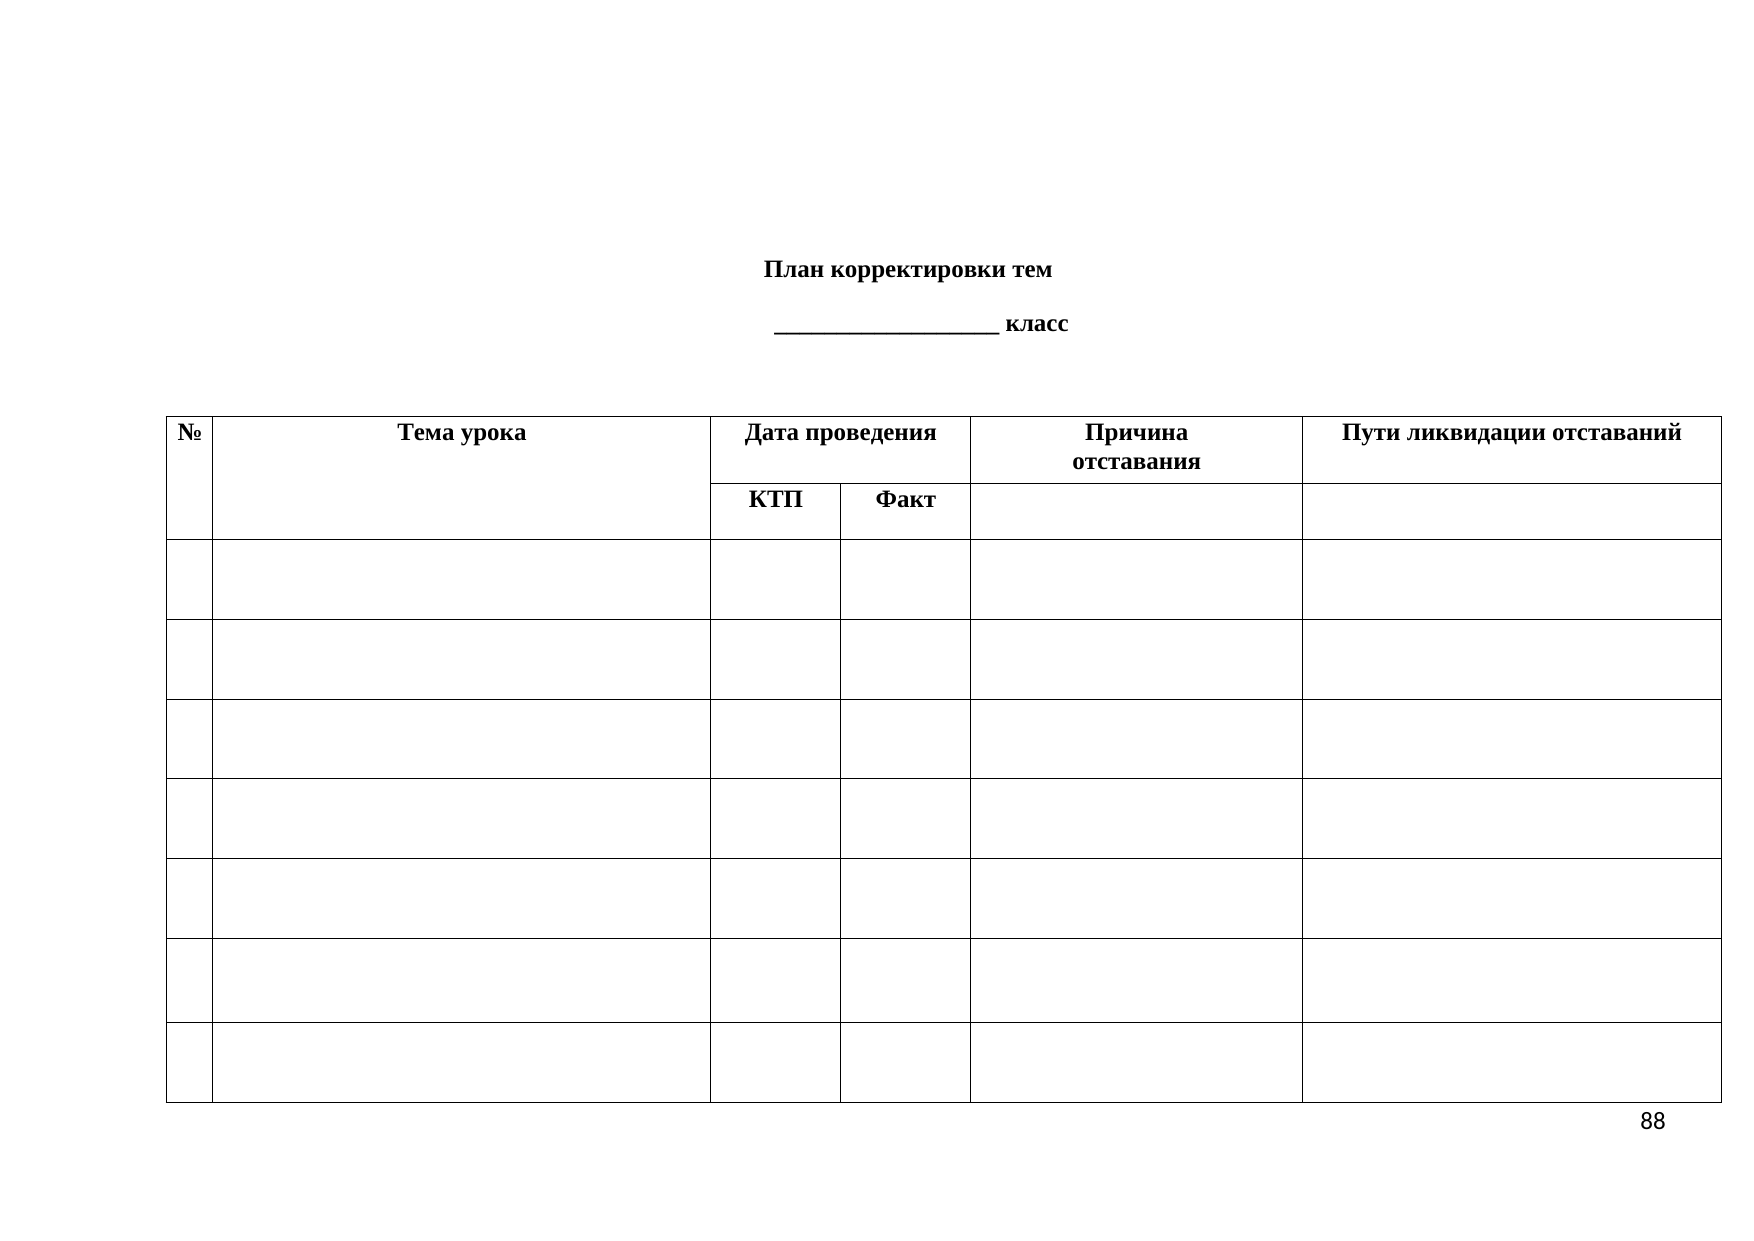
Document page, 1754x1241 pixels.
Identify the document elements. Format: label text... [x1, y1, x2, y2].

table_cell [213, 700, 710, 778]
table_cell КТП [711, 484, 840, 539]
table_cell [971, 1023, 1302, 1102]
table_cell [1303, 1023, 1721, 1102]
table_cell [711, 700, 840, 778]
table_cell [1303, 939, 1721, 1022]
table_cell [167, 939, 212, 1022]
table_cell [213, 1023, 710, 1102]
table_cell [1303, 859, 1721, 938]
table_cell [971, 484, 1302, 539]
table_cell [213, 620, 710, 699]
table_cell [167, 779, 212, 858]
table_cell [841, 779, 970, 858]
table_header Тема урока [213, 417, 710, 539]
table_cell [971, 779, 1302, 858]
table_cell [841, 1023, 970, 1102]
table_cell [971, 939, 1302, 1022]
table_cell [213, 779, 710, 858]
table_cell Факт [841, 484, 970, 539]
table_cell [213, 859, 710, 938]
table_cell [711, 779, 840, 858]
text __________________ класс [177, 308, 1665, 337]
table_cell [1303, 540, 1721, 619]
table_header Причина отставания [971, 417, 1302, 483]
table_header Пути ликвидации отставаний [1303, 417, 1721, 483]
table_cell [167, 859, 212, 938]
table_cell [841, 700, 970, 778]
table_cell [167, 1023, 212, 1102]
table_cell [841, 620, 970, 699]
table_cell [711, 1023, 840, 1102]
table_cell [711, 859, 840, 938]
table_header № [167, 417, 212, 539]
table_cell [971, 700, 1302, 778]
text План корректировки тем [177, 254, 1639, 283]
table_cell [167, 620, 212, 699]
table_cell [971, 859, 1302, 938]
table_cell [213, 939, 710, 1022]
table_cell [1303, 484, 1721, 539]
table_cell [711, 939, 840, 1022]
table_cell [167, 540, 212, 619]
table_cell [213, 540, 710, 619]
table_cell [1303, 779, 1721, 858]
table_cell [1303, 700, 1721, 778]
table_cell [971, 540, 1302, 619]
table_cell [167, 700, 212, 778]
table_cell [841, 859, 970, 938]
table_cell [711, 540, 840, 619]
table_cell [711, 620, 840, 699]
table_cell [971, 620, 1302, 699]
table_cell [841, 540, 970, 619]
table_cell [841, 939, 970, 1022]
table_cell [1303, 620, 1721, 699]
table_header Дата проведения [711, 417, 970, 483]
